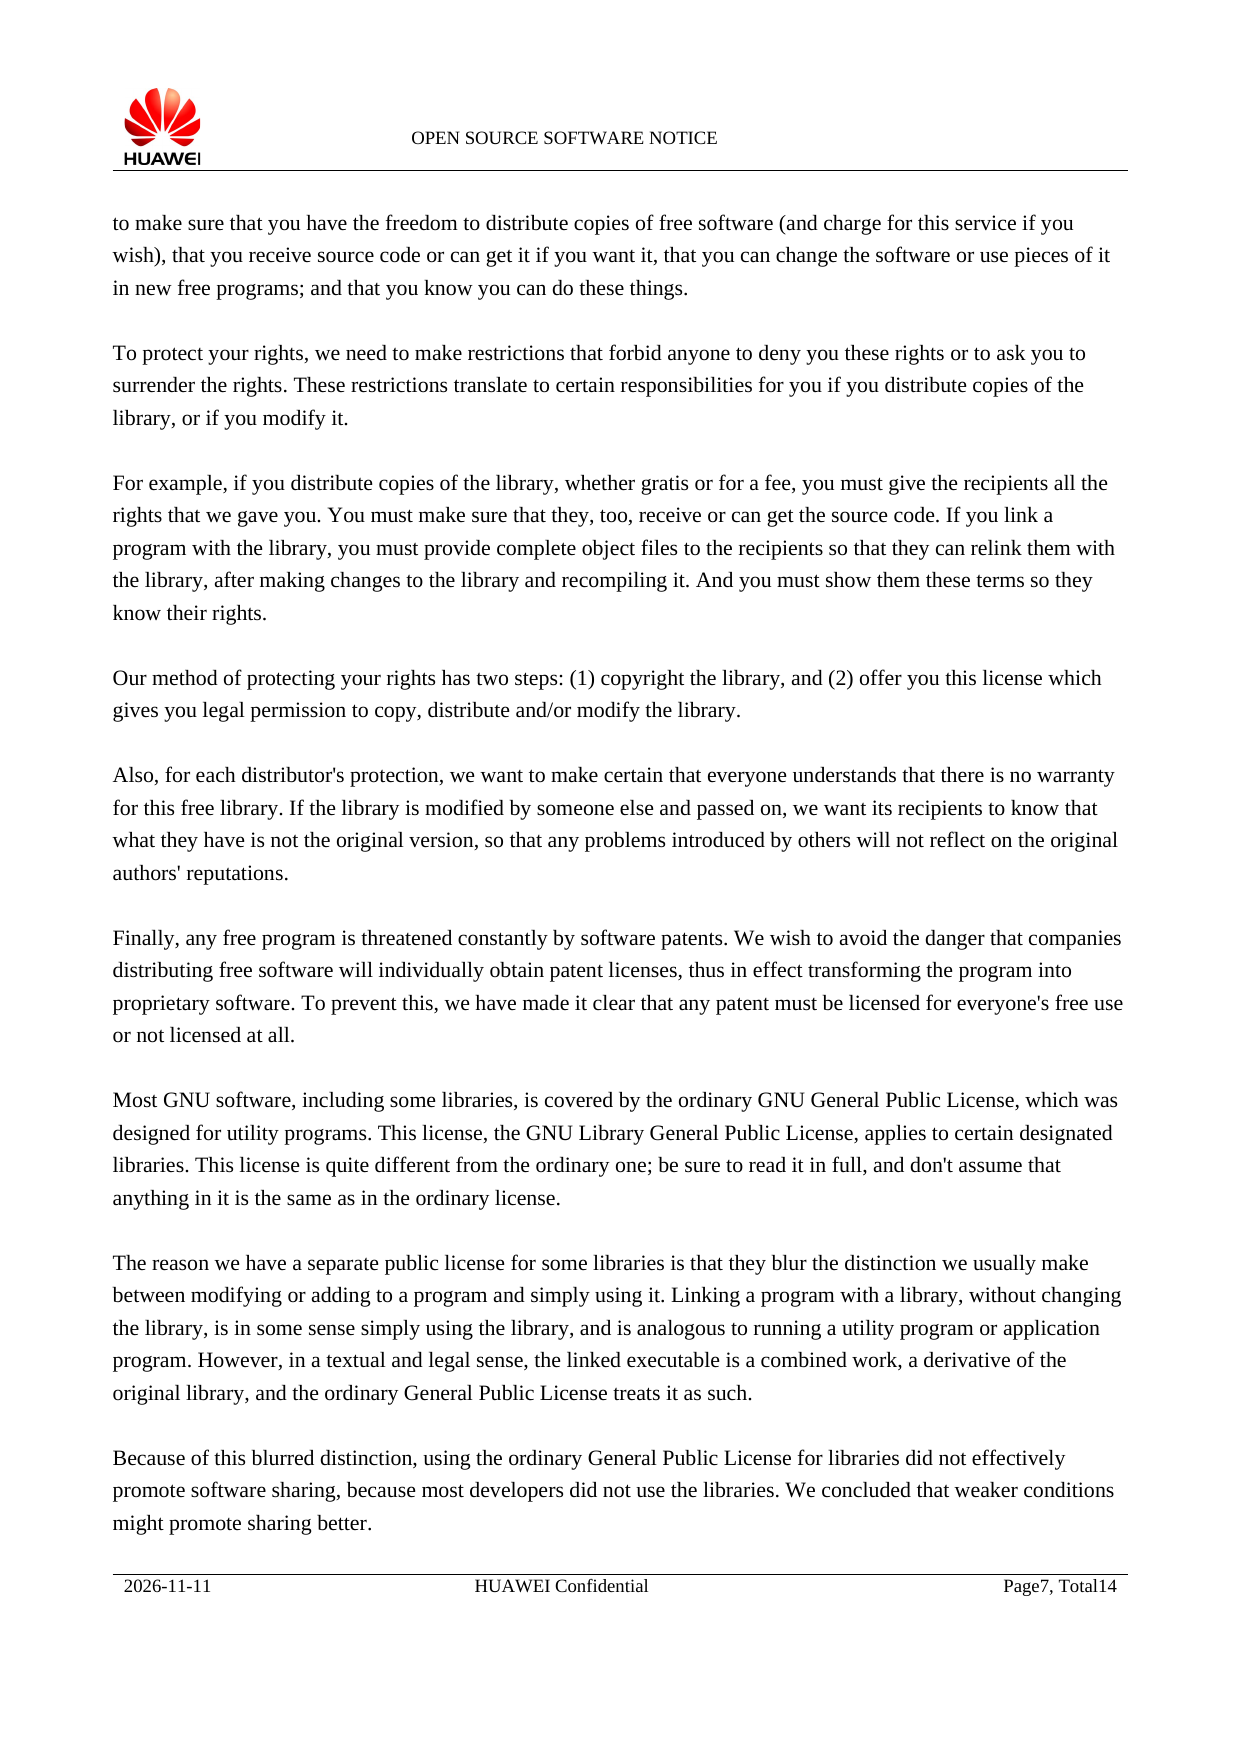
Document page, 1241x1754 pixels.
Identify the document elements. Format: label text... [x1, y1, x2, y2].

picture [124, 88, 201, 165]
